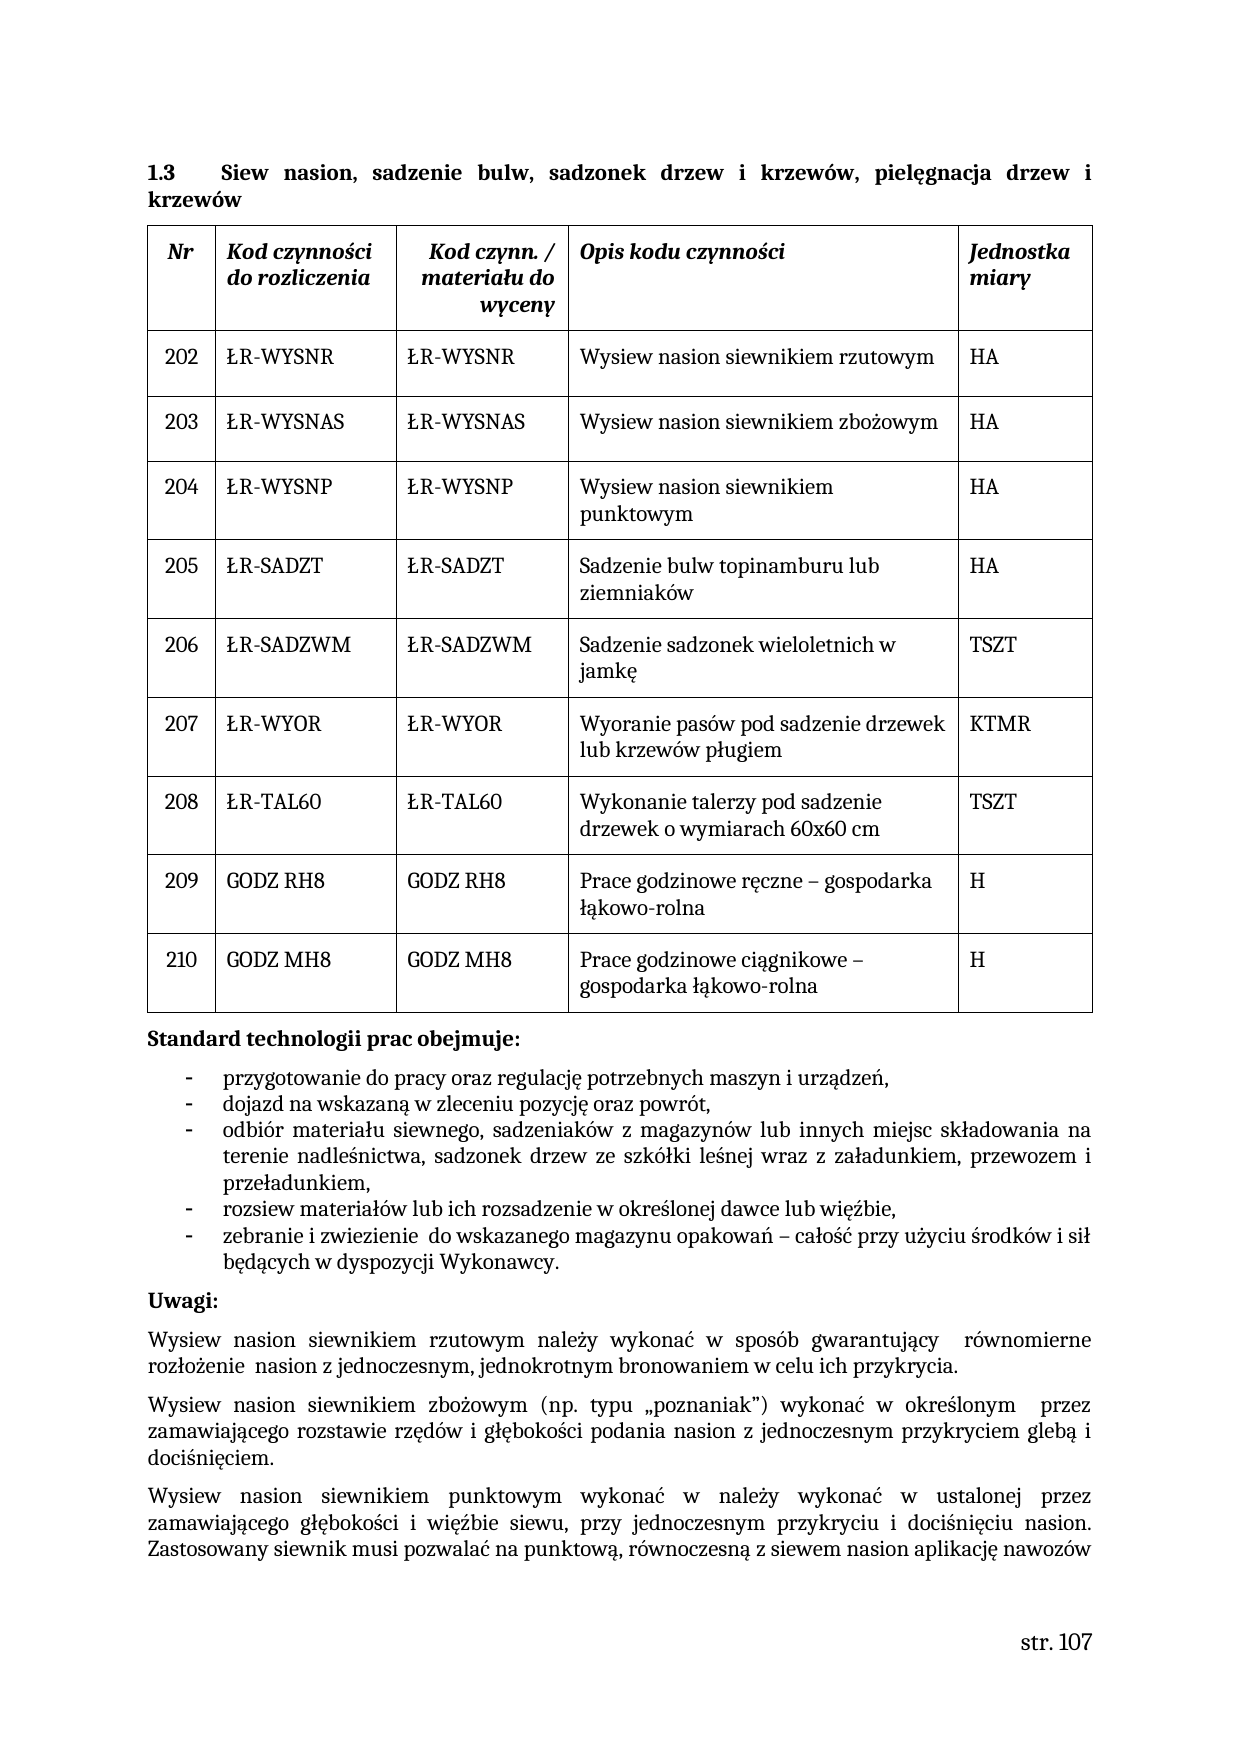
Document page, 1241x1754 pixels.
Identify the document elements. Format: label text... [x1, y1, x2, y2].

text Wysiew nasion siewnikiem zbożowym (np. typu „poznaniak”) wykonać w określonym przez zamawiającego rozstawie rzędów i głębokości podania nasion z jednoczesnym przykryciem glebą i dociśnięciem. [148, 1392, 1093, 1471]
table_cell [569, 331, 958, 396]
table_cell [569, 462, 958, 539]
text Uwagi: [148, 1288, 1093, 1314]
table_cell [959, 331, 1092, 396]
text Wysiew nasion siewnikiem rzutowym należy wykonać w sposób gwarantujący równomierne rozłożenie nasion z jednoczesnym, jednokrotnym bronowaniem w celu ich przykrycia. [148, 1326, 1093, 1379]
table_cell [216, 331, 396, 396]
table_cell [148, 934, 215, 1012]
list przygotowanie do pracy oraz regulację potrzebnych maszyn i urządzeń, [185, 1064, 1093, 1091]
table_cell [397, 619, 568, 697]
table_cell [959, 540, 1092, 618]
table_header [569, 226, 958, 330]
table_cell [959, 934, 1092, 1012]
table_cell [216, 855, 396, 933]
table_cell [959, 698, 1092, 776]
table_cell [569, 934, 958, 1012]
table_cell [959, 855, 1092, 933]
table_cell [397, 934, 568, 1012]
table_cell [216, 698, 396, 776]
list Siew nasion, sadzenie bulw, sadzonek drzew i krzewów, pielęgnacja drzew i krzewów [148, 160, 1093, 213]
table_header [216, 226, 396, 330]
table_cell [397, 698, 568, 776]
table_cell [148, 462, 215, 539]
text Standard technologii prac obejmuje: [148, 1025, 1093, 1052]
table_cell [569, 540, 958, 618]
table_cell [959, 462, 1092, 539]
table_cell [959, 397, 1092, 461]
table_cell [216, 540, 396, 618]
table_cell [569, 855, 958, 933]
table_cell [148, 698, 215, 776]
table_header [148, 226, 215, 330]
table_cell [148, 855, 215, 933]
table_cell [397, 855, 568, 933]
list dojazd na wskazaną w zleceniu pozycję oraz powrót, [185, 1091, 1093, 1117]
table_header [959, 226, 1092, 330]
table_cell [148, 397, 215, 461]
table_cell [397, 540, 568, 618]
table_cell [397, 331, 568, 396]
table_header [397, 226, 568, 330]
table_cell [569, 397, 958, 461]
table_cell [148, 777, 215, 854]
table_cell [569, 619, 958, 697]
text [148, 1483, 1093, 1562]
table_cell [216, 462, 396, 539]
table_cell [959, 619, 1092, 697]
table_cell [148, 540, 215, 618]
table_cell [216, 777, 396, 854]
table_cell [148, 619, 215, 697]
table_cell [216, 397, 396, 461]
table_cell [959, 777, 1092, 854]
list odbiór materiału siewnego, sadzeniaków z magazynów lub innych miejsc składowania na terenie nadleśnictwa, sadzonek drzew ze szkółki leśnej wraz z załadunkiem, przewozem i przeładunkiem, [185, 1117, 1093, 1196]
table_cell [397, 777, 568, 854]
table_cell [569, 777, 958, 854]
list zebranie i zwiezienie do wskazanego magazynu opakowań – całość przy użyciu środków i sił będących w dyspozycji Wykonawcy. [185, 1222, 1093, 1275]
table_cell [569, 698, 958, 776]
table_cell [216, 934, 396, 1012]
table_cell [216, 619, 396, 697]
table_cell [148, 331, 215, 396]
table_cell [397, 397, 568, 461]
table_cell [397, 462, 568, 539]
list rozsiew materiałów lub ich rozsadzenie w określonej dawce lub więźbie, [185, 1196, 1093, 1222]
